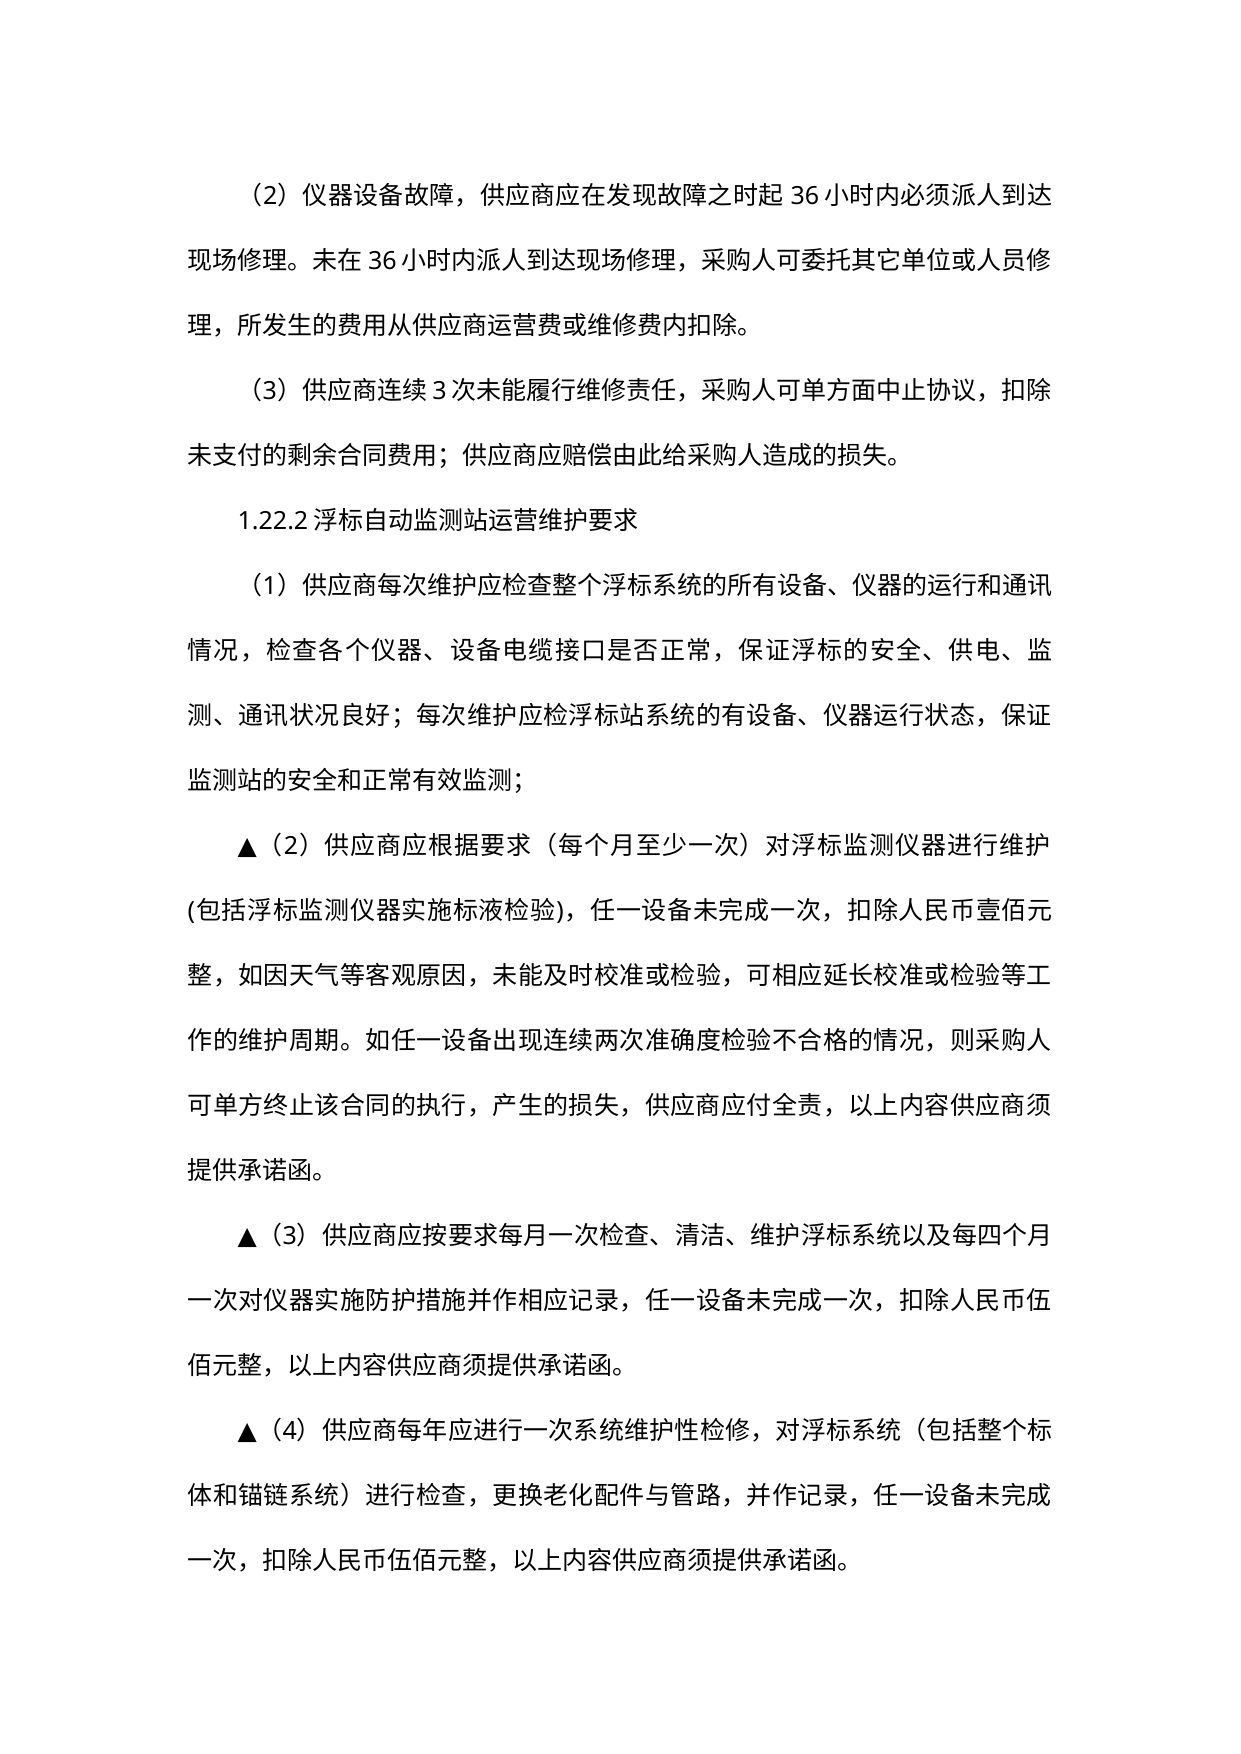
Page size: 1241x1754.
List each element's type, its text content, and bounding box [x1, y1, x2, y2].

text （3）供应商连续3次未能履行维修责任，采购人可单方面中止协议，扣除未支付的剩余合同费用；供应商应赔偿由此给采购人造成的损失。 [187, 357, 1053, 487]
text ▲（3）供应商应按要求每月一次检查、清洁、维护浮标系统以及每四个月一次对仪器实施防护措施并作相应记录，任一设备未完成一次，扣除人民币伍佰元整，以上内容供应商须提供承诺函。 [187, 1202, 1053, 1397]
text ▲（4）供应商每年应进行一次系统维护性检修，对浮标系统（包括整个标体和锚链系统）进行检查，更换老化配件与管路，并作记录，任一设备未完成一次，扣除人民币伍佰元整，以上内容供应商须提供承诺函。 [187, 1397, 1053, 1592]
text ▲（2）供应商应根据要求（每个月至少一次）对浮标监测仪器进行维护(包括浮标监测仪器实施标液检验)，任一设备未完成一次，扣除人民币壹佰元整，如因天气等客观原因，未能及时校准或检验，可相应延长校准或检验等工作的维护周期。如任一设备出现连续两次准确度检验不合格的情况，则采购人可单方终止该合同的执行，产生的损失，供应商应付全责，以上内容供应商须提供承诺函。 [187, 812, 1053, 1202]
text （1）供应商每次维护应检查整个浮标系统的所有设备、仪器的运行和通讯情况，检查各个仪器、设备电缆接口是否正常，保证浮标的安全、供电、监测、通讯状况良好；每次维护应检浮标站系统的有设备、仪器运行状态，保证监测站的安全和正常有效监测； [187, 552, 1053, 812]
text （2）仪器设备故障，供应商应在发现故障之时起36小时内必须派人到达现场修理。未在36小时内派人到达现场修理，采购人可委托其它单位或人员修理，所发生的费用从供应商运营费或维修费内扣除。 [187, 162, 1053, 357]
text 1.22.2浮标自动监测站运营维护要求 [187, 487, 1053, 552]
